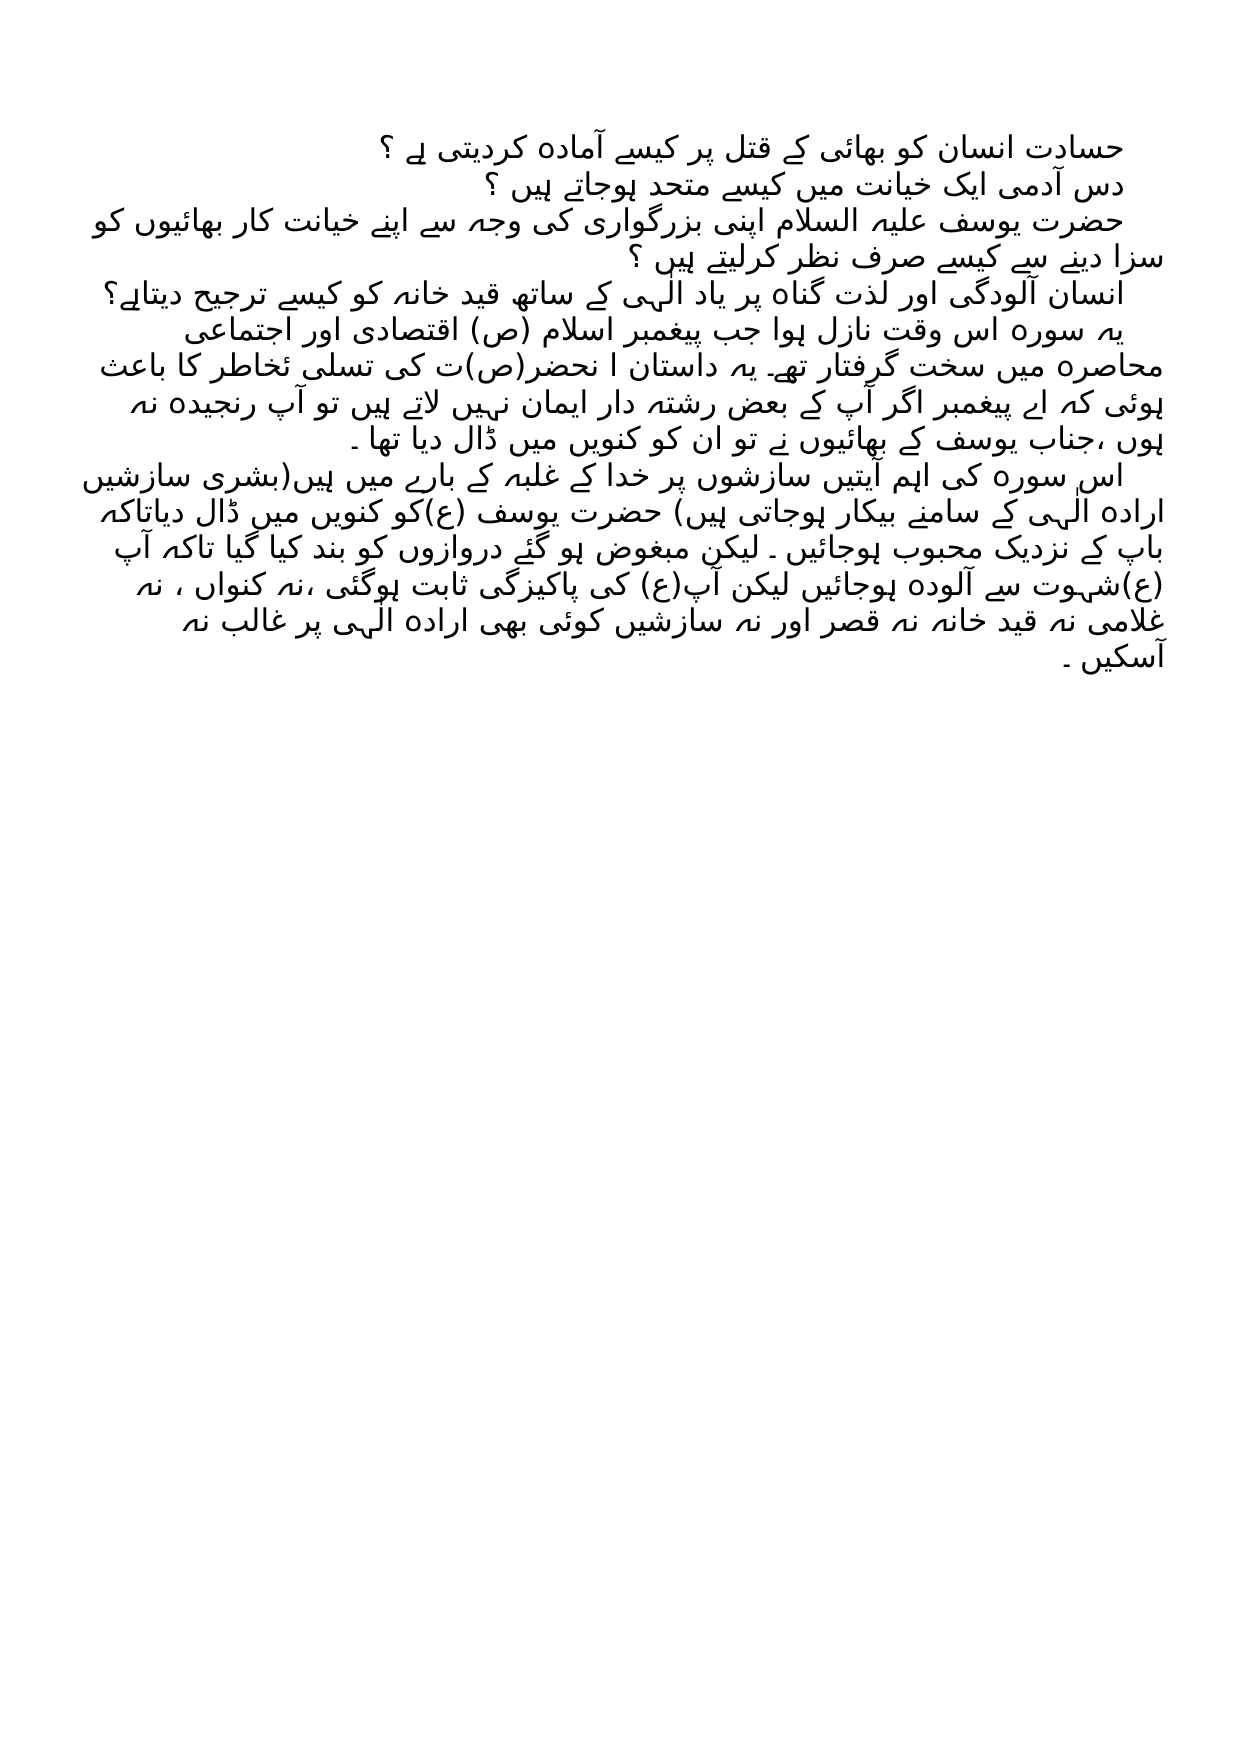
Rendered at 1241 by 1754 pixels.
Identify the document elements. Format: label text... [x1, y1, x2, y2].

text دس آدمی ایک خیانت میں کیسے متحد ہوجاتے ہیں ؟ [75, 166, 1165, 202]
text انسان آلودگی اور لذت گناہ پر یاد الٰہی کے ساتھ قید خانہ کو کیسے ترجیح دیتاہے؟ [75, 275, 1165, 311]
text حسادت انسان کو بھائی کے قتل پر کیسے آمادہ کردیتی ہے ؟ [75, 130, 1165, 166]
text حضرت یوسف علیہ السلام اپنی بزرگواری کی وجہ سے اپنے خیانت کار بھائیوں کو سزا دینے سے کیسے صرف نظر کرلیتے ہیں ؟ [75, 202, 1165, 275]
text اس سورہ کی اہم آیتیں سازشوں پر خدا کے غلبہ کے بارے میں ہیں(بشری سازشیں ارادہ الٰہی کے سامنے بیکار ہوجاتی ہیں) حضرت یوسف (ع)کو کنویں میں ڈال دیاتاکہ باپ کے نزدیک محبوب ہوجائیں ۔ لیکن مبغوض ہو گئے دروازوں کو بند کیا گیا تاکہ آپ (ع)شہوت سے آلودہ ہوجائیں لیکن آپ(ع) کی پاکیزگی ثابت ہوگئی ،نہ کنواں ، نہ غلامی نہ قید خانہ نہ قصر اور نہ سازشیں کوئی بھی ارادہ الٰہی پر غالب نہ آسکیں ۔ [75, 457, 1165, 675]
text یہ سورہ اس وقت نازل ہوا جب پیغمبر اسلام (ص) اقتصادی اور اجتماعی محاصرہ میں سخت گرفتار تھے۔ یہ داستان ا نحضر(ص)ت کی تسلی ئخاطر کا باعث ہوئی کہ اے پیغمبر اگر آپ کے بعض رشتہ دار ایمان نہیں لاتے ہیں تو آپ رنجیدہ نہ ہوں ،جناب یوسف کے بھائیوں نے تو ان کو کنویں میں ڈال دیا تھا ۔ [75, 311, 1165, 457]
